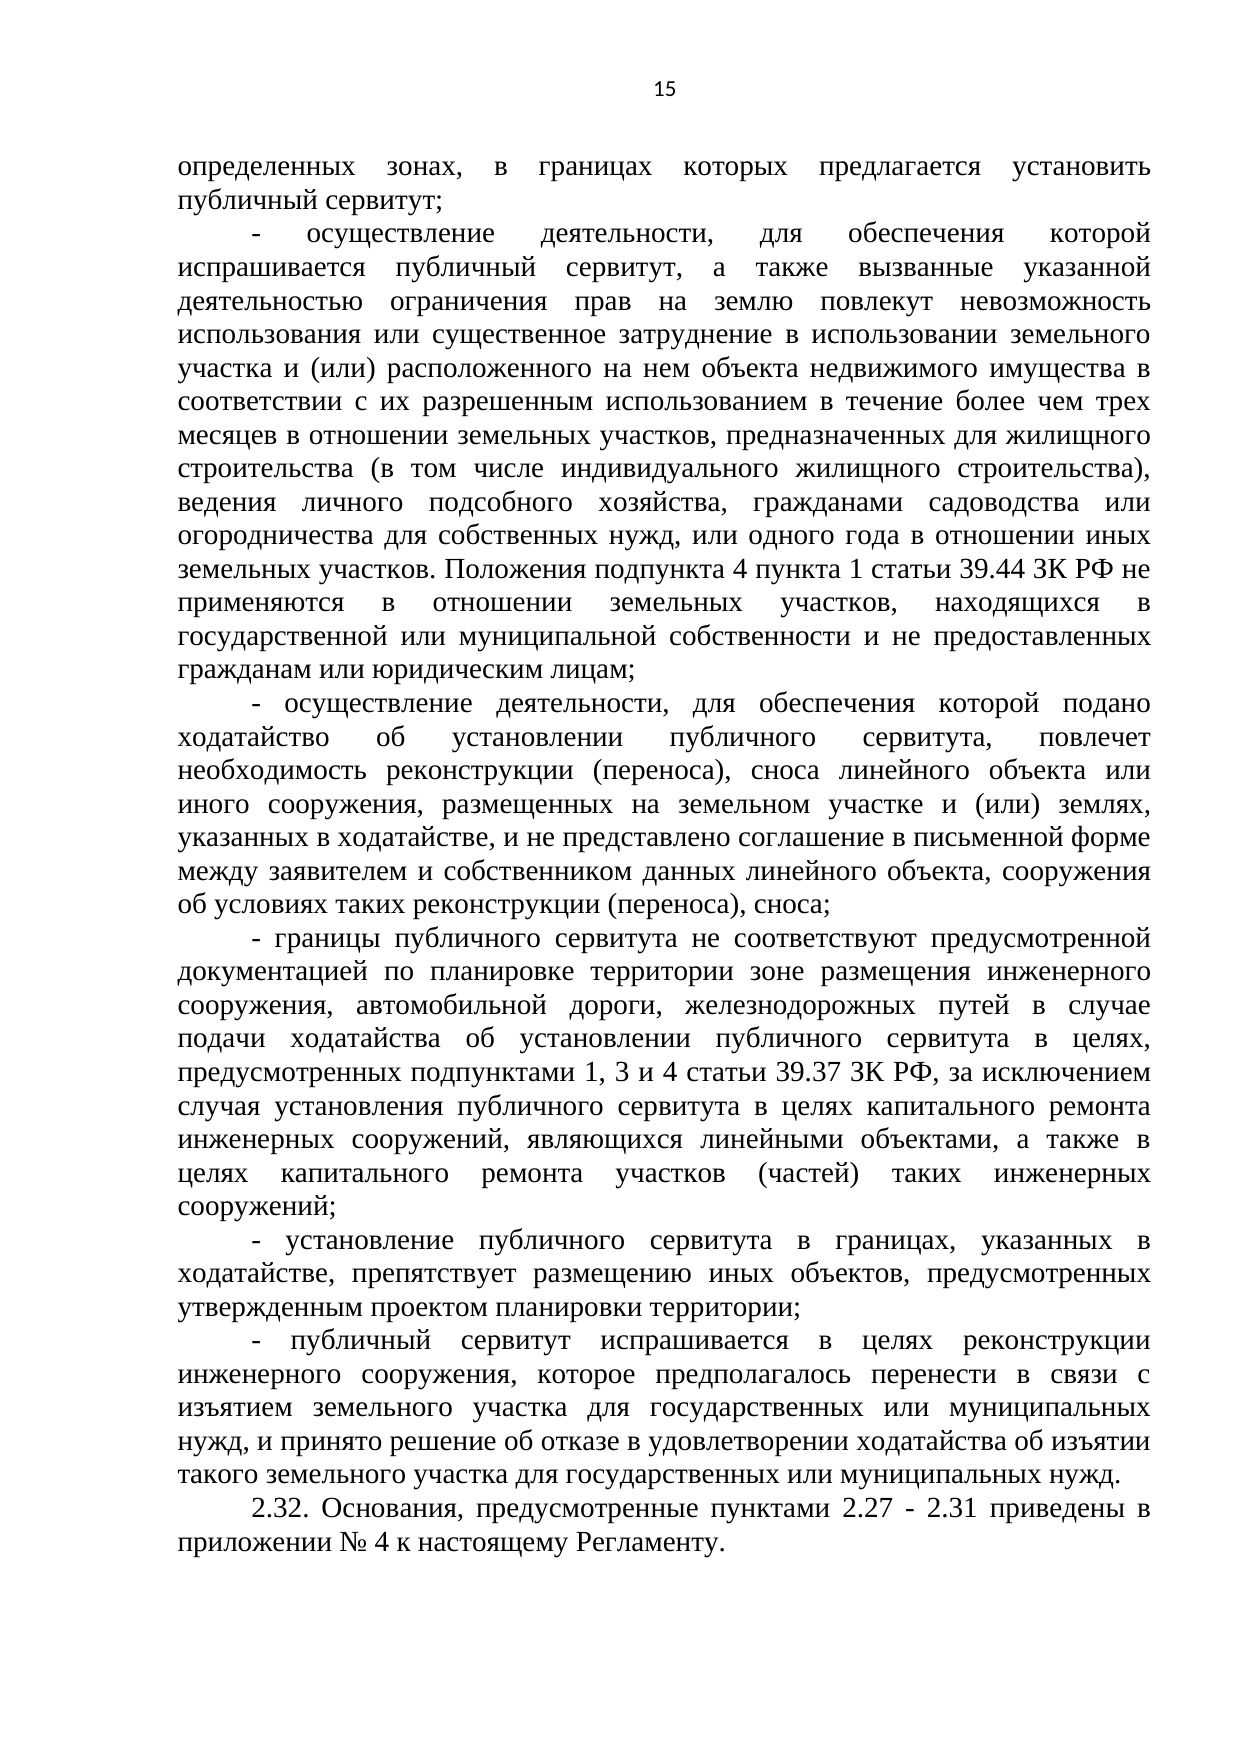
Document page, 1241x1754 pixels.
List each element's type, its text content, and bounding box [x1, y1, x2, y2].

text - установление публичного сервитута в границах, указанных в ходатайстве, препятствует размещению иных объектов, предусмотренных утвержденным проектом планировки территории; [177, 1222, 1152, 1322]
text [177, 148, 1152, 216]
text - осуществление деятельности, для обеспечения которой испрашивается публичный сервитут, а также вызванные указанной деятельностью ограничения прав на землю повлекут невозможность использования или существенное затруднение в использовании земельного участка и (или) расположенного на нем объекта недвижимого имущества в соответствии с их разрешенным использованием в течение более чем трех месяцев в отношении земельных участков, предназначенных для жилищного строительства (в том числе индивидуального жилищного строительства), ведения личного подсобного хозяйства, гражданами садоводства или огородничества для собственных нужд, или одного года в отношении иных земельных участков. Положения подпункта 4 пункта 1 статьи 39.44 ЗК РФ не применяются в отношении земельных участков, находящихся в государственной или муниципальной собственности и не предоставленных гражданам или юридическим лицам; [177, 216, 1152, 685]
text - осуществление деятельности, для обеспечения которой подано ходатайство об установлении публичного сервитута, повлечет необходимость реконструкции (переноса), сноса линейного объекта или иного сооружения, размещенных на земельном участке и (или) землях, указанных в ходатайстве, и не представлено соглашение в письменной форме между заявителем и собственником данных линейного объекта, сооружения об условиях таких реконструкции (переноса), сноса; [177, 685, 1152, 920]
text 2.32. Основания, предусмотренные пунктами 2.27 - 2.31 приведены в приложении № 4 к настоящему Регламенту. [177, 1490, 1152, 1557]
text - публичный сервитут испрашивается в целях реконструкции инженерного сооружения, которое предполагалось перенести в связи с изъятием земельного участка для государственных или муниципальных нужд, и принято решение об отказе в удовлетворении ходатайства об изъятии такого земельного участка для государственных или муниципальных нужд. [177, 1322, 1152, 1490]
text - границы публичного сервитута не соответствуют предусмотренной документацией по планировке территории зоне размещения инженерного сооружения, автомобильной дороги, железнодорожных путей в случае подачи ходатайства об установлении публичного сервитута в целях, предусмотренных подпунктами 1, 3 и 4 статьи 39.37 ЗК РФ, за исключением случая установления публичного сервитута в целях капитального ремонта инженерных сооружений, являющихся линейными объектами, а также в целях капитального ремонта участков (частей) таких инженерных сооружений; [177, 920, 1152, 1222]
